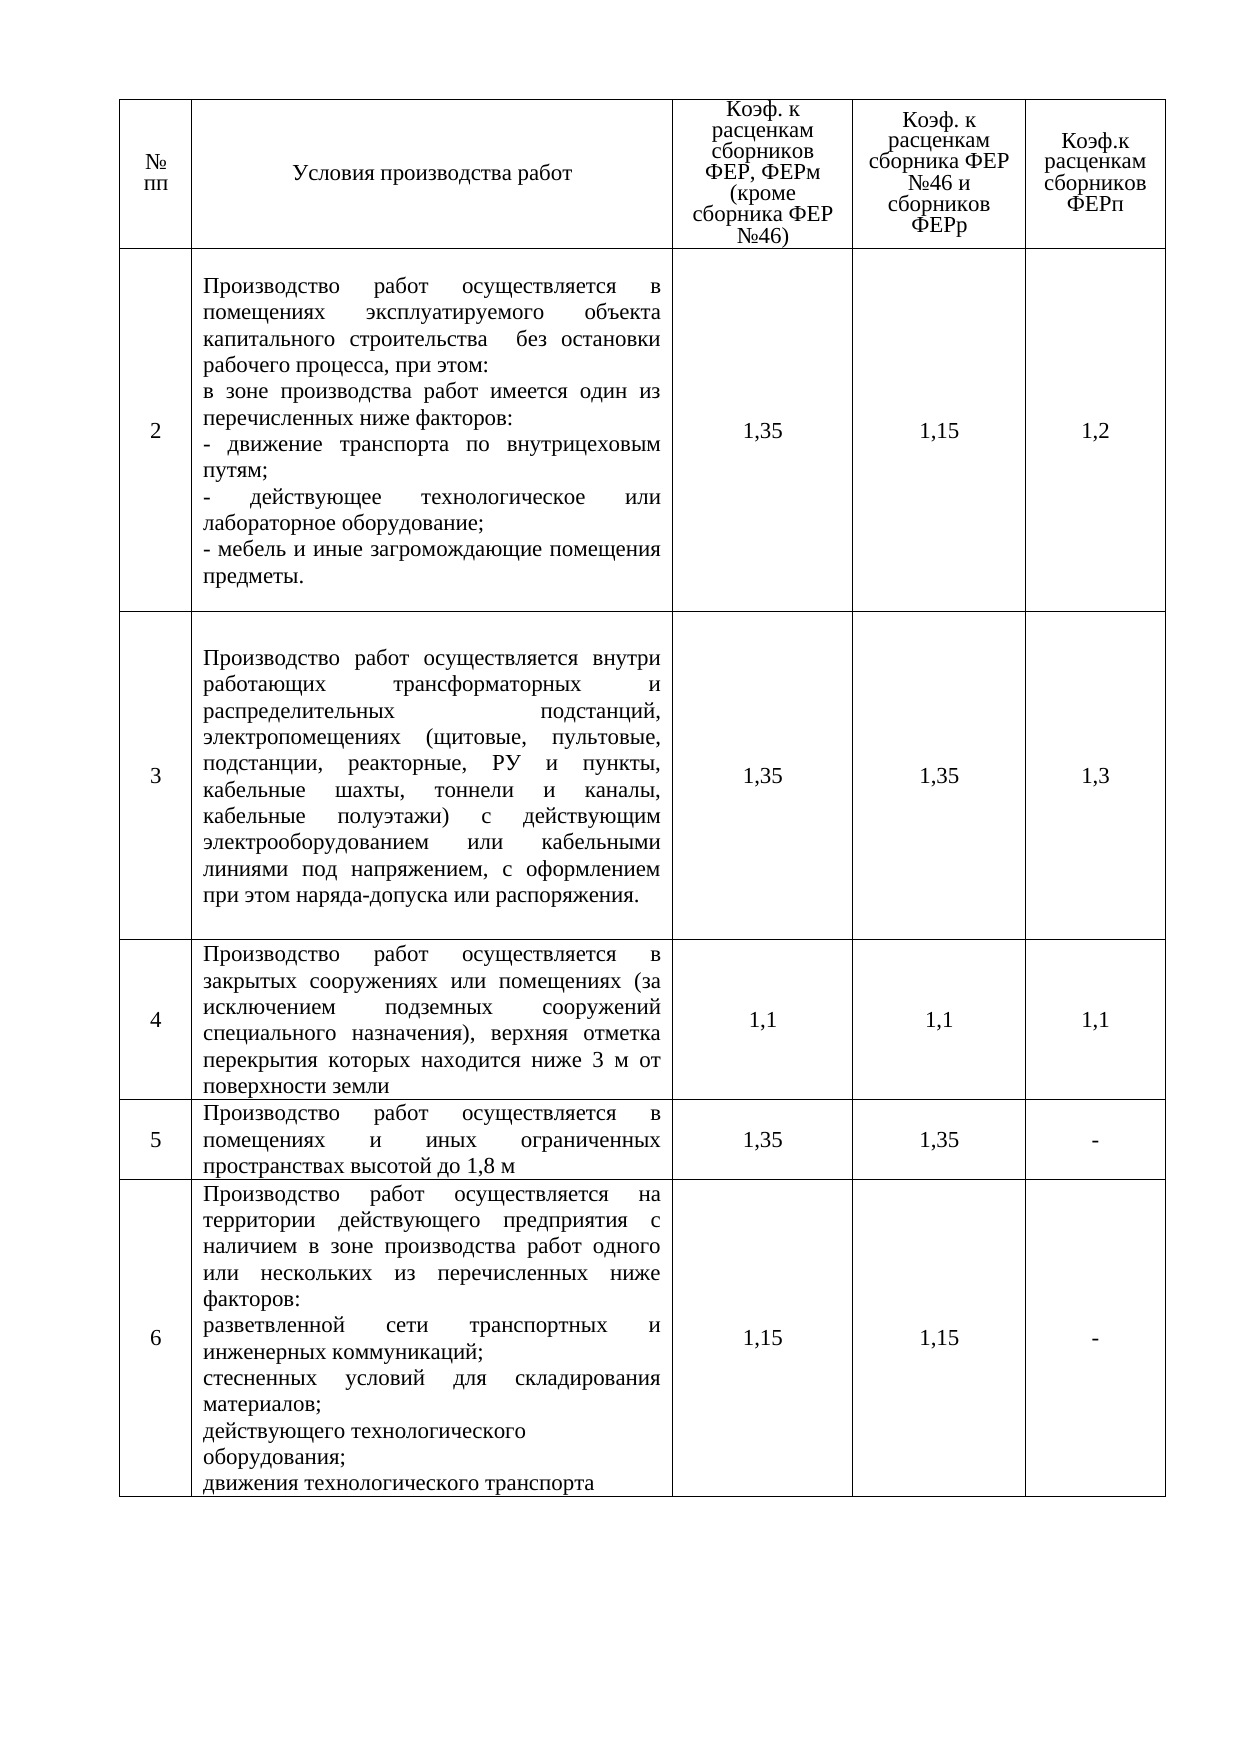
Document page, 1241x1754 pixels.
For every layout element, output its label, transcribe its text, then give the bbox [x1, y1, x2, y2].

table_cell 1,1 [1026, 940, 1165, 1098]
table_cell 1,35 [853, 612, 1025, 939]
table_cell 1,35 [853, 1100, 1025, 1178]
table_header № пп [120, 100, 191, 248]
table_cell 1,1 [853, 940, 1025, 1098]
table_cell 4 [120, 940, 191, 1098]
table_cell Производство работ осуществляется внутри работающих трансформаторных и распределительных подстанций, электропомещениях (щитовые, пультовые, подстанции, реакторные, РУ и пункты, кабельные шахты, тоннели и каналы, кабельные полуэтажи) с действующим электрооборудованием или кабельными линиями под напряжением, с оформлением при этом наряда-допуска или распоряжения. [192, 612, 672, 939]
table_cell Производство работ осуществляется в помещениях эксплуатируемого объекта капитального строительства без остановки рабочего процесса, при этом: в зоне производства работ имеется один из перечисленных ниже факторов: - движение транспорта по внутрицеховым путям; - действующее технологическое или лабораторное оборудование; - мебель и иные загромождающие помещения предметы. [192, 249, 672, 611]
table_header Коэф. к расценкам сборника ФЕР №46 и сборников ФЕРр [853, 100, 1025, 248]
table_cell 1,1 [673, 940, 852, 1098]
table_cell - [1026, 1180, 1165, 1496]
table_header Коэф. к расценкам сборников ФЕР, ФЕРм (кроме сборника ФЕР №46) [673, 100, 852, 248]
table_cell 1,35 [673, 612, 852, 939]
table_cell Производство работ осуществляется в помещениях и иных ограниченных пространствах высотой до 1,8 м [192, 1100, 672, 1178]
table_cell 2 [120, 249, 191, 611]
table_cell Производство работ осуществляется в закрытых сооружениях или помещениях (за исключением подземных сооружений специального назначения), верхняя отметка перекрытия которых находится ниже 3 м от поверхности земли [192, 940, 672, 1098]
table_cell 1,15 [673, 1180, 852, 1496]
table_cell 1,35 [673, 1100, 852, 1178]
table_cell 1,2 [1026, 249, 1165, 611]
table_cell 1,15 [853, 249, 1025, 611]
table_cell - [1026, 1100, 1165, 1178]
table_cell 1,3 [1026, 612, 1165, 939]
table_cell 1,35 [673, 249, 852, 611]
table_header Коэф.к расценкам сборников ФЕРп [1026, 100, 1165, 248]
table_cell 1,15 [853, 1180, 1025, 1496]
table_cell 6 [120, 1180, 191, 1496]
table_header Условия производства работ [192, 100, 672, 248]
table_cell 5 [120, 1100, 191, 1178]
table_cell 3 [120, 612, 191, 939]
table_cell Производство работ осуществляется на территории действующего предприятия с наличием в зоне производства работ одного или нескольких из перечисленных ниже факторов: разветвленной сети транспортных и инженерных коммуникаций; стесненных условий для складирования материалов; действующего технологического оборудования; движения технологического транспорта [192, 1180, 672, 1496]
